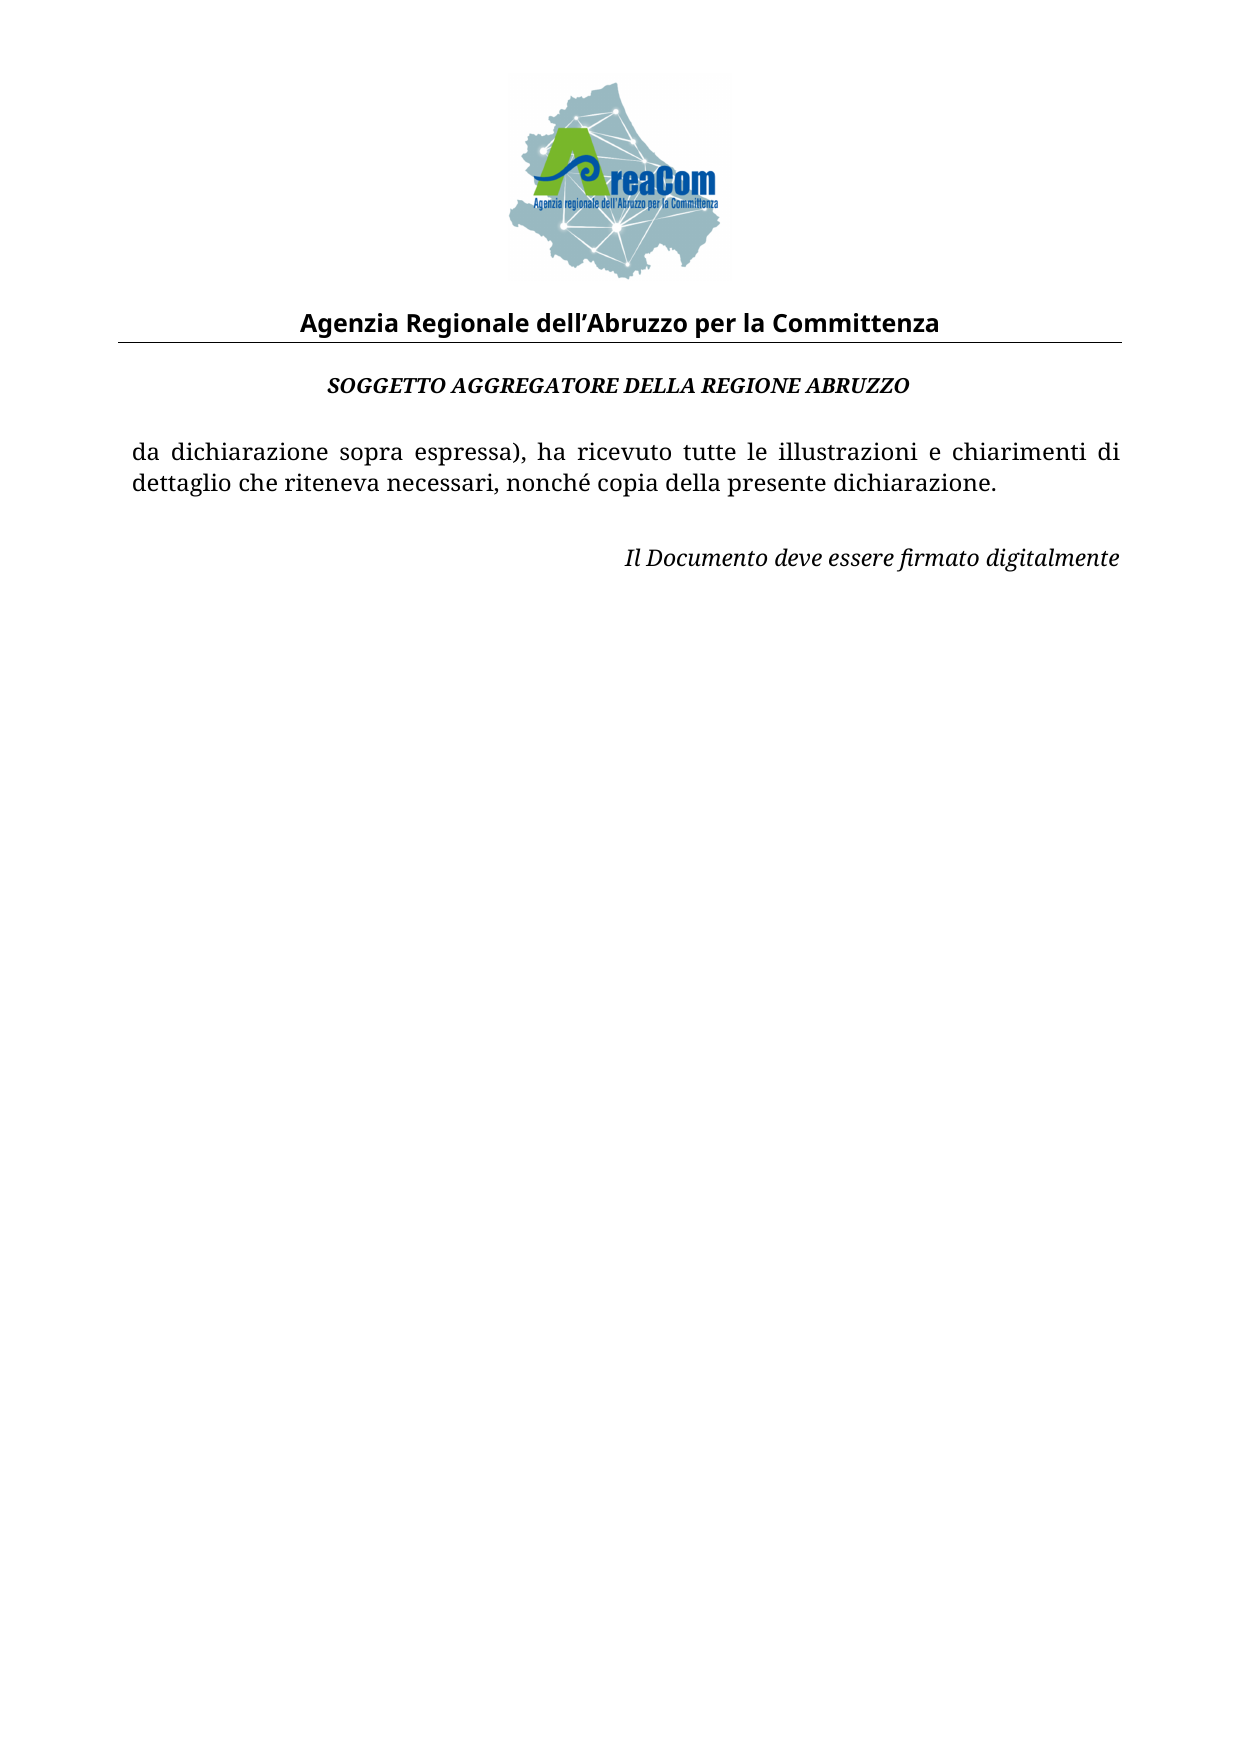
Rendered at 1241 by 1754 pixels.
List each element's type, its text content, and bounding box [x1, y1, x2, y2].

text Il Documento deve essere firmato digitalmente [118, 542, 1122, 573]
picture [507, 73, 733, 281]
